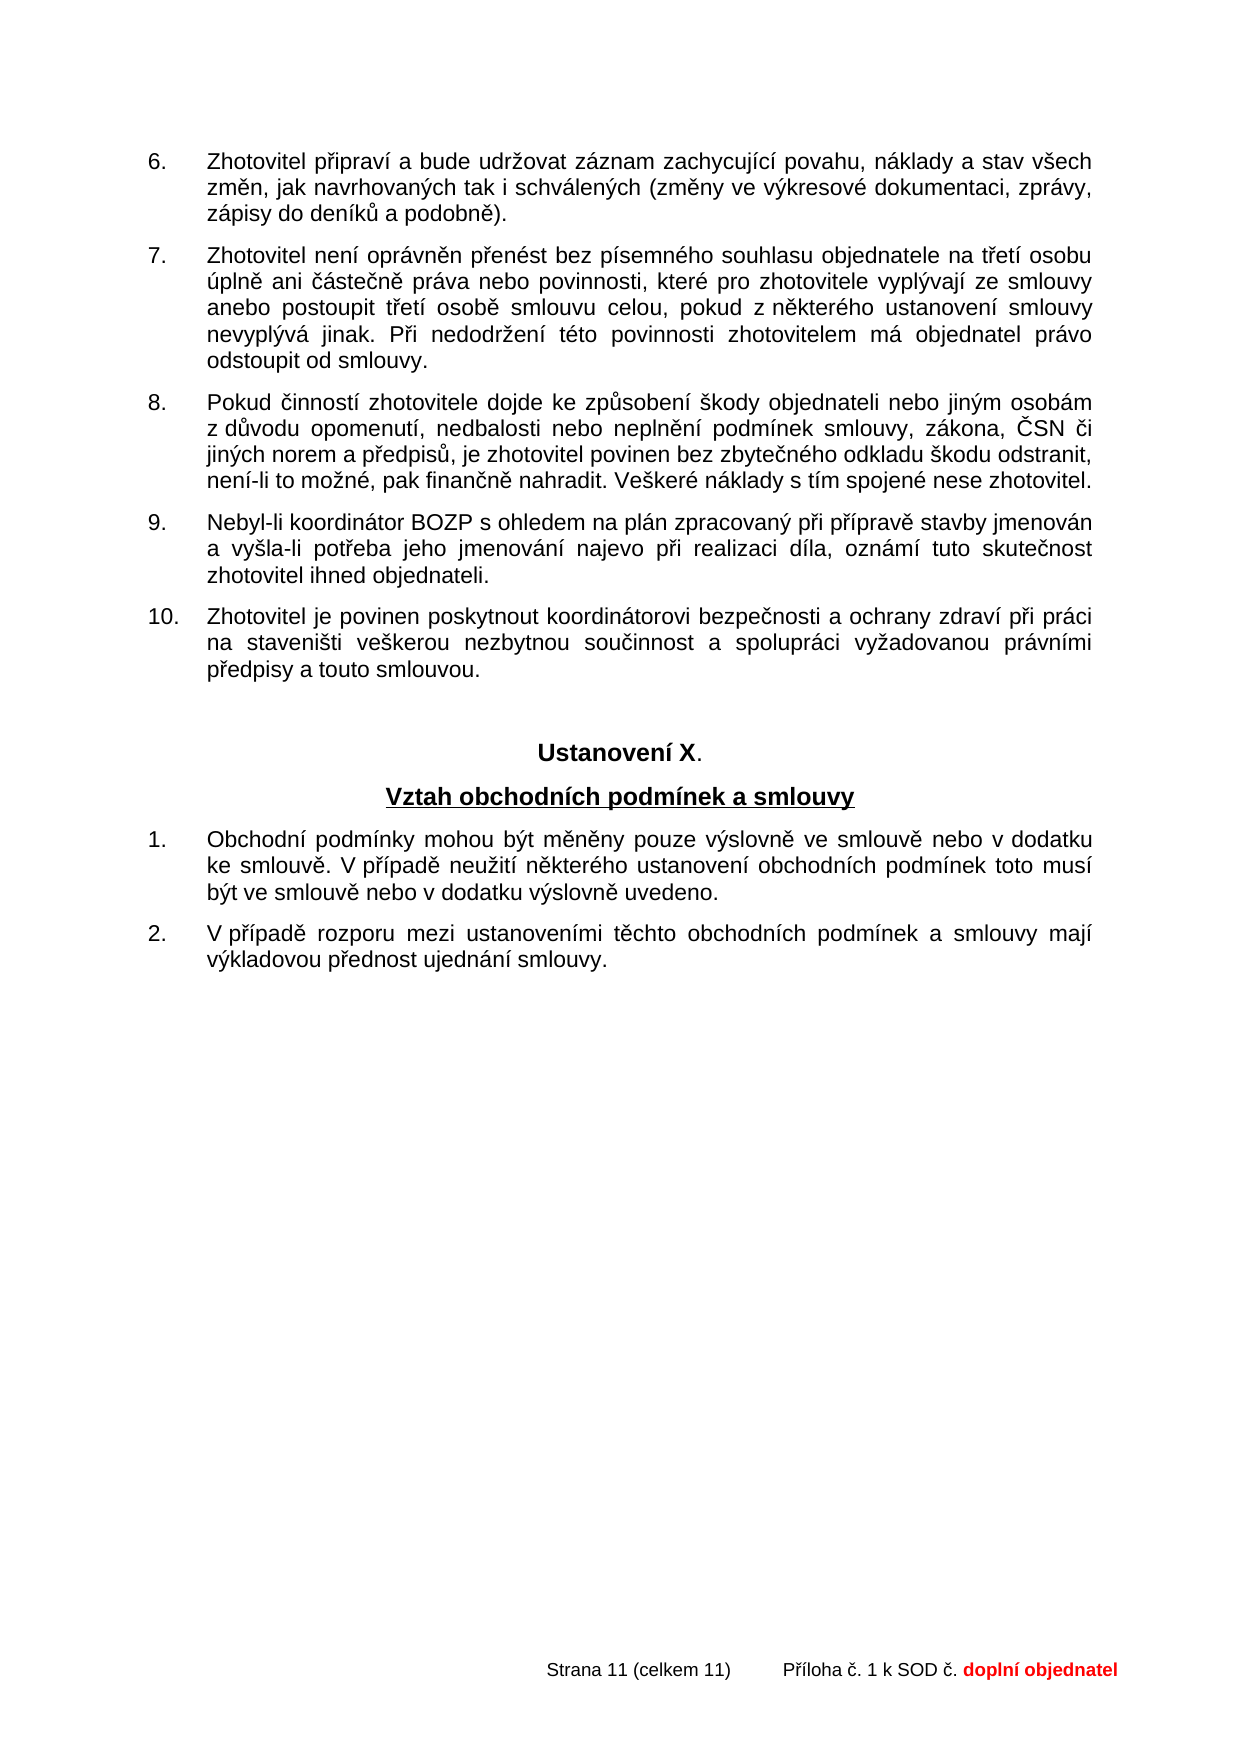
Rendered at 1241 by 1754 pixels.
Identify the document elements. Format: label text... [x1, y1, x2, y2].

list Zhotovitel je povinen poskytnout koordinátorovi bezpečnosti a ochrany zdraví při práci na staveništi veškerou nezbytnou součinnost a spolupráci vyžadovanou právními předpisy a touto smlouvou. [148, 603, 1093, 682]
list Pokud činností zhotovitele dojde ke způsobení škody objednateli nebo jiným osobám z důvodu opomenutí, nedbalosti nebo neplnění podmínek smlouvy, zákona, ČSN či jiných norem a předpisů, je zhotovitel povinen bez zbytečného odkladu škodu odstranit, není-li to možné, pak finančně nahradit. Veškeré náklady s tím spojené nese zhotovitel. [148, 388, 1093, 494]
list Obchodní podmínky mohou být měněny pouze výslovně ve smlouvě nebo v dodatku ke smlouvě. V případě neužití některého ustanovení obchodních podmínek toto musí být ve smlouvě nebo v dodatku výslovně uvedeno. [148, 826, 1093, 905]
list Zhotovitel připraví a bude udržovat záznam zachycující povahu, náklady a stav všech změn, jak navrhovaných tak i schválených (změny ve výkresové dokumentaci, zprávy, zápisy do deníků a podobně). [148, 148, 1093, 227]
list V případě rozporu mezi ustanoveními těchto obchodních podmínek a smlouvy mají výkladovou přednost ujednání smlouvy. [148, 920, 1093, 973]
text Vztah obchodních podmínek a smlouvy [148, 782, 1093, 811]
list Ustanovení X. [148, 738, 1093, 767]
list Zhotovitel není oprávněn přenést bez písemného souhlasu objednatele na třetí osobu úplně ani částečně práva nebo povinnosti, které pro zhotovitele vyplývají ze smlouvy anebo postoupit třetí osobě smlouvu celou, pokud z některého ustanovení smlouvy nevyplývá jinak. Při nedodržení této povinnosti zhotovitelem má objednatel právo odstoupit od smlouvy. [148, 242, 1093, 373]
list Nebyl-li koordinátor BOZP s ohledem na plán zpracovaný při přípravě stavby jmenován a vyšla-li potřeba jeho jmenování najevo při realizaci díla, oznámí tuto skutečnost zhotovitel ihned objednateli. [148, 509, 1093, 588]
